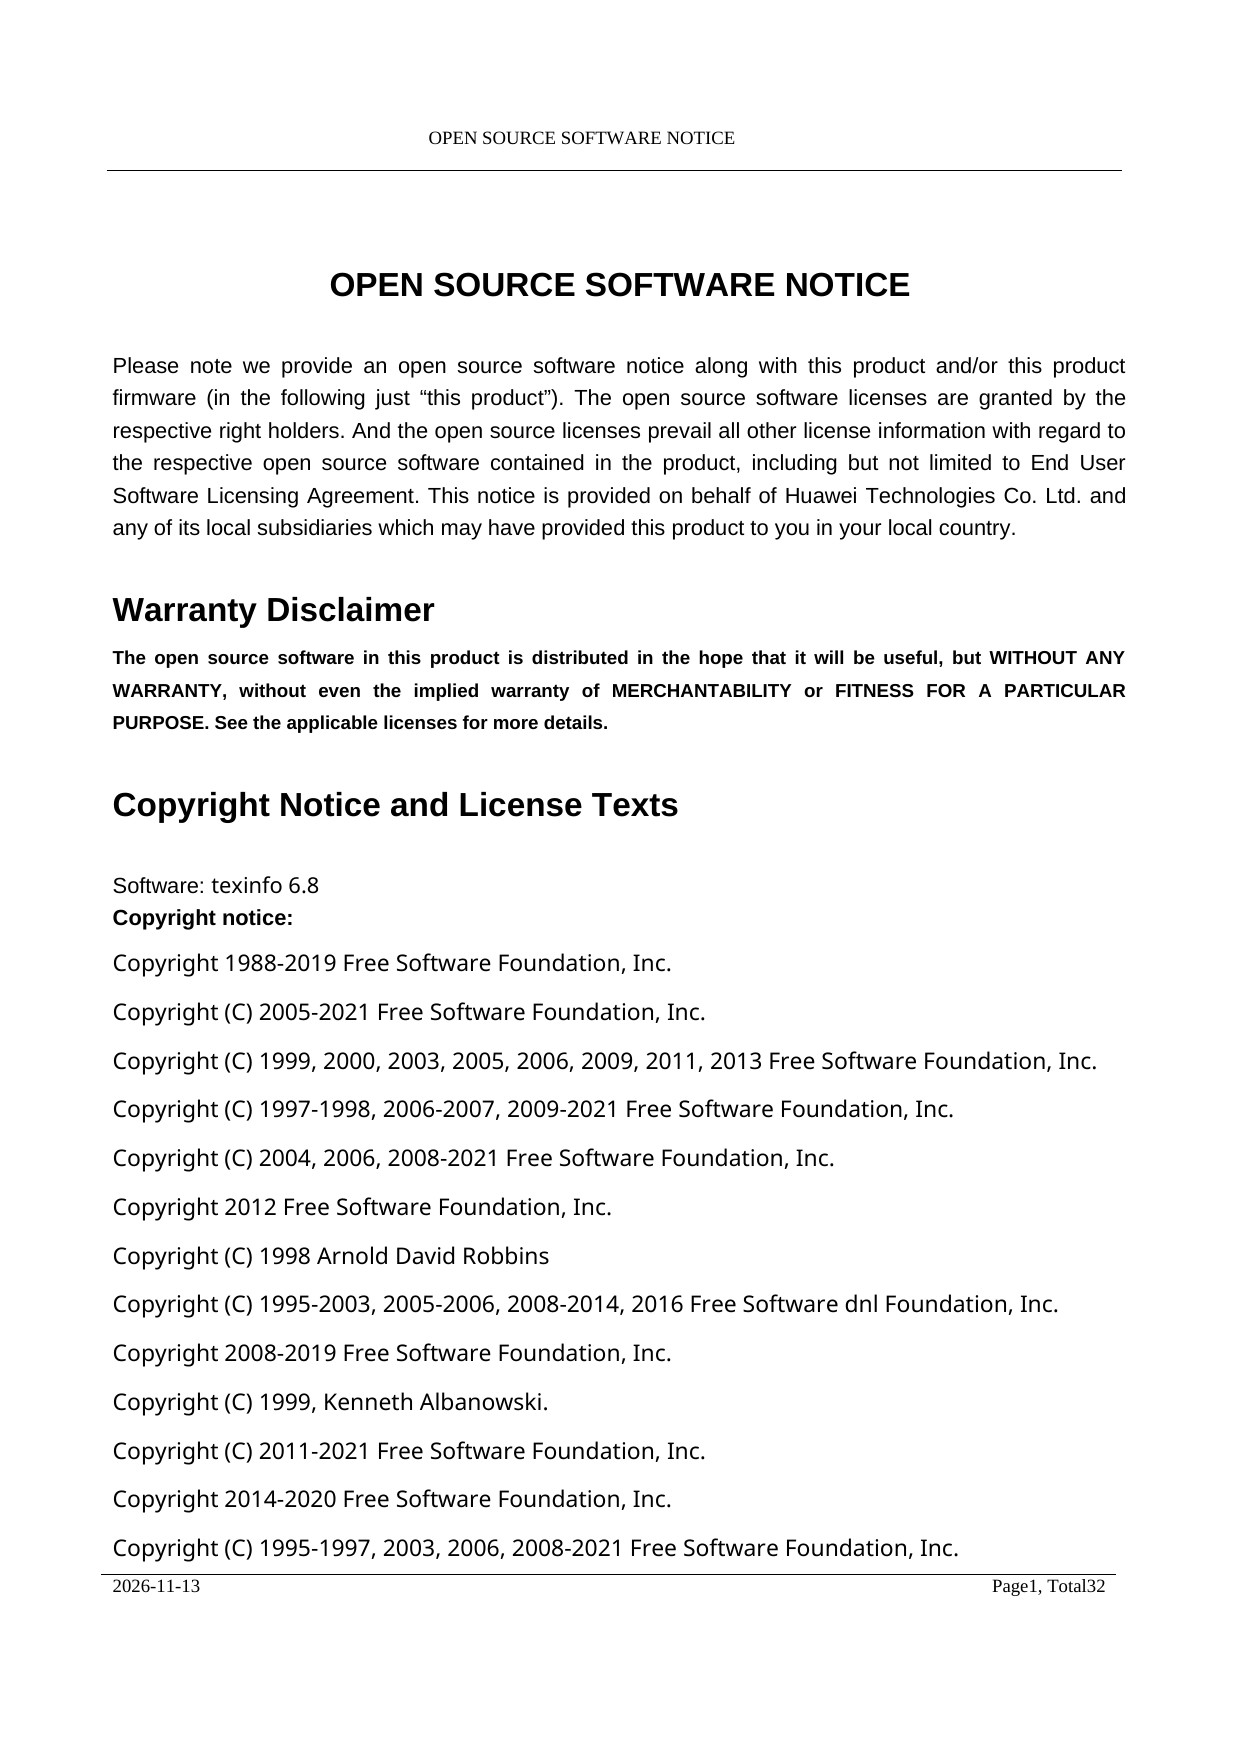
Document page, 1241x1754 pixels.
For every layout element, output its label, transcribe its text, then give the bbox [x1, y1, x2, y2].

text Please note we provide an open source software notice along with this product and/or this product firmware (in the following just “this product”). The open source software licenses are granted by the respective right holders. And the open source licenses prevail all other license information with regard to the respective open source software contained in the product, including but not limited to End User Software Licensing Agreement. This notice is provided on behalf of Huawei Technologies Co. Ltd. and any of its local subsidiaries which may have provided this product to you in your local country. [112, 349, 1128, 544]
text Software: texinfo 6.8 [112, 869, 1128, 901]
text Warranty Disclaimer [112, 576, 1128, 641]
text OPEN SOURCE SOFTWARE NOTICE [112, 251, 1128, 316]
text Copyright notice: [112, 901, 1128, 934]
text The open source software in this product is distributed in the hope that it will be useful, but WITHOUT ANY WARRANTY, without even the implied warranty of MERCHANTABILITY or FITNESS FOR A PARTICULAR PURPOSE. See the applicable licenses for more details. [112, 641, 1128, 739]
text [112, 947, 1128, 1564]
text Copyright Notice and License Texts [112, 771, 1128, 836]
